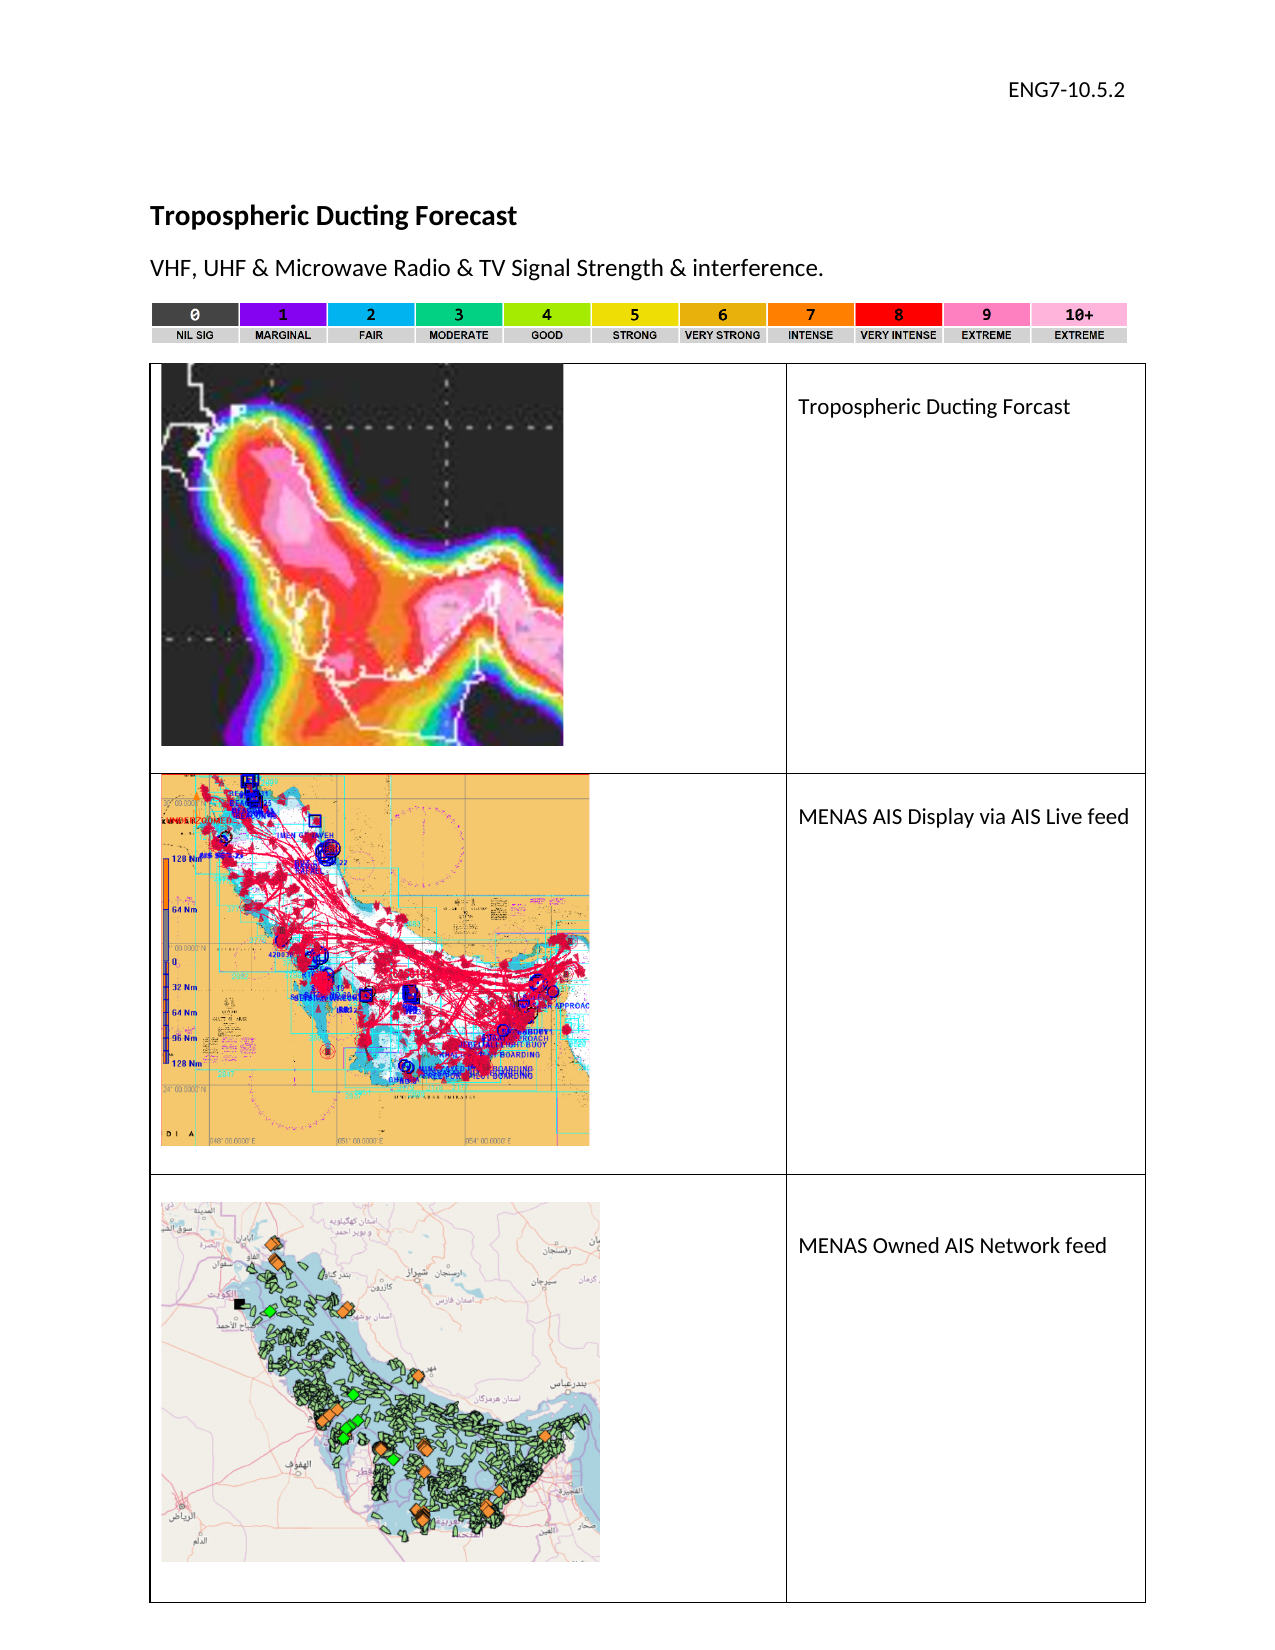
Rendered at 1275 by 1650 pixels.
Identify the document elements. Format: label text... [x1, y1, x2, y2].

picture [161, 363, 564, 746]
text Tropospheric Ducting Forecast [150, 197, 1125, 232]
table_header [151, 364, 786, 773]
picture [150, 301, 1129, 344]
table_header Tropospheric Ducting Forcast [787, 364, 1145, 773]
text VHF, UHF & Microwave Radio & TV Signal Strength & interference. [150, 252, 1125, 282]
table_cell MENAS AIS Display via AIS Live feed [787, 774, 1145, 1174]
table_cell [151, 774, 786, 1174]
table_cell [151, 1175, 786, 1602]
picture [161, 774, 590, 1146]
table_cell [787, 1175, 1145, 1602]
picture [161, 1202, 600, 1562]
